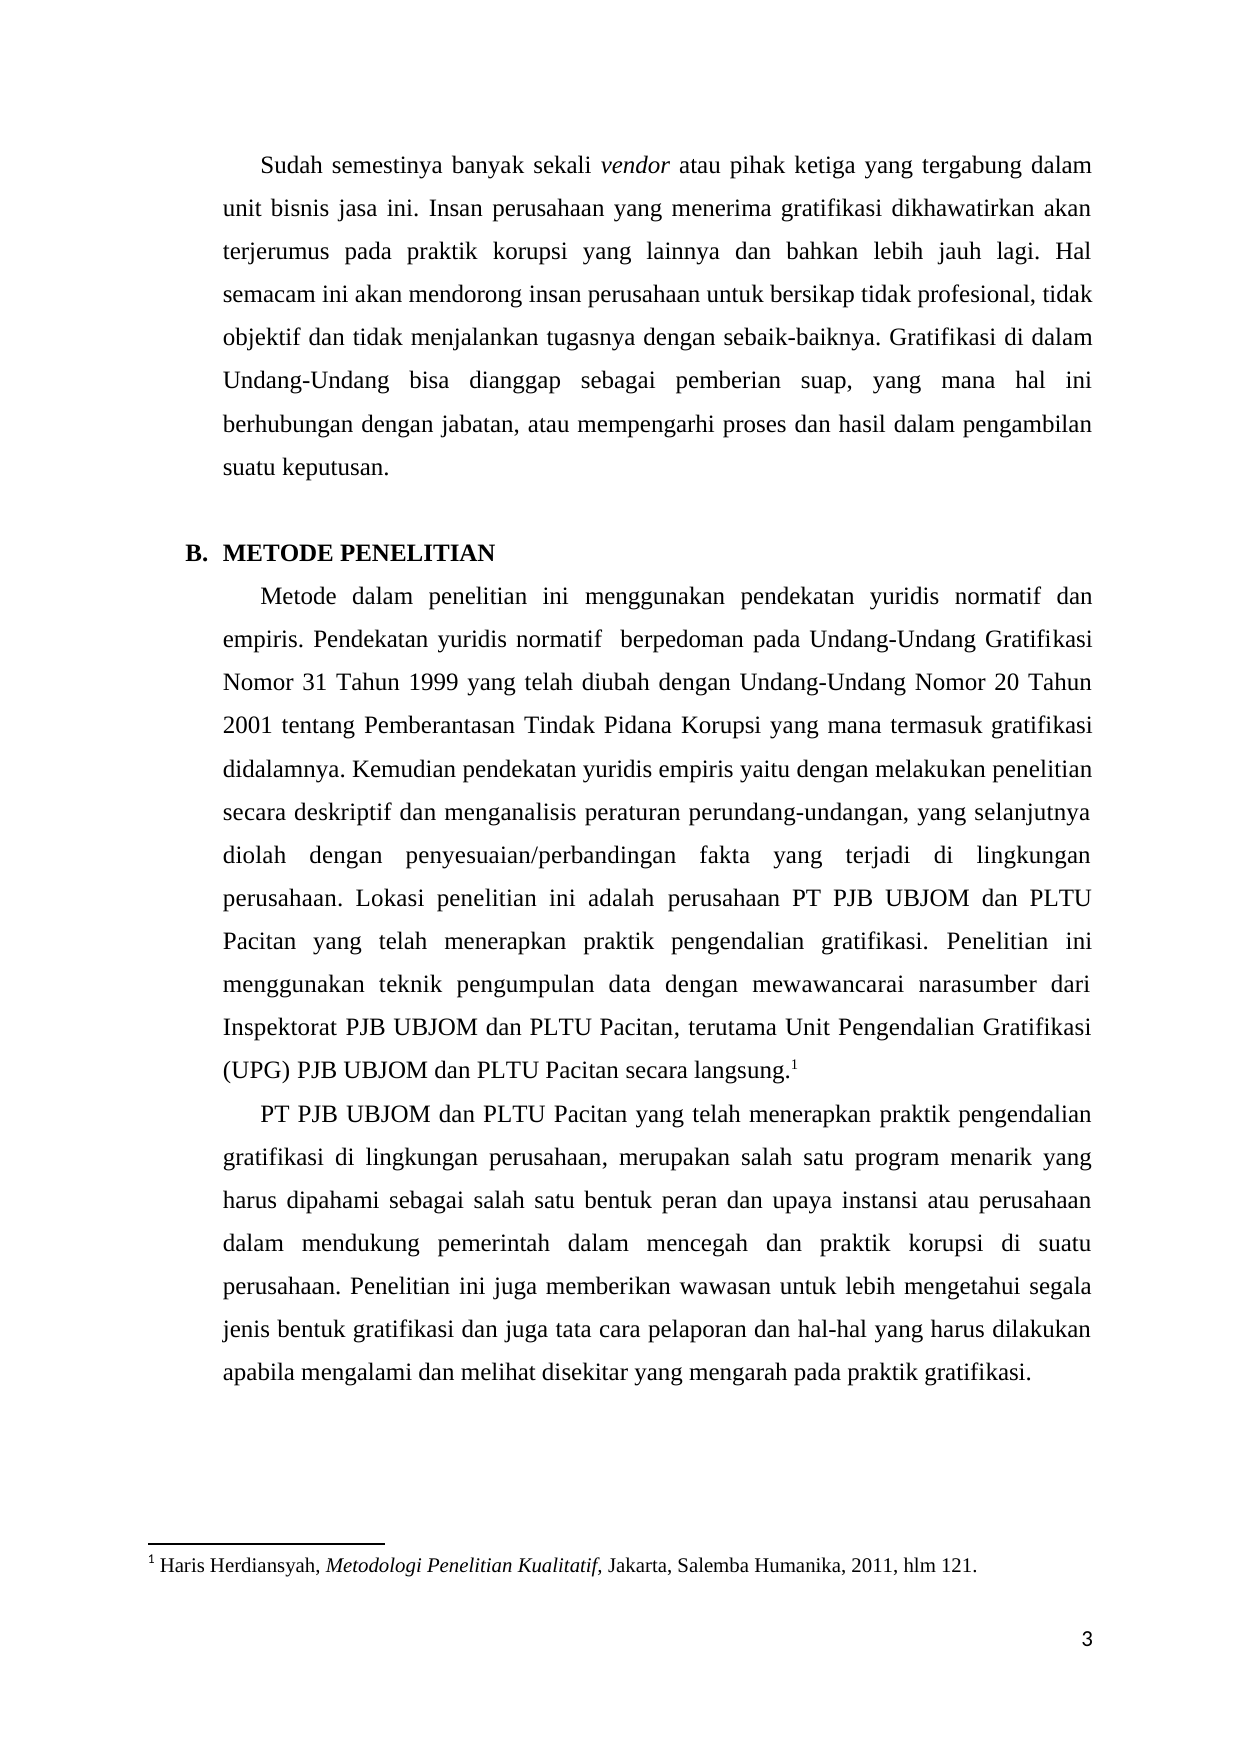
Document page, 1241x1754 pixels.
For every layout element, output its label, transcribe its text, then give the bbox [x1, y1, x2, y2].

text Sudah semestinya banyak sekali vendor atau pihak ketiga yang tergabung dalam unit bisnis jasa ini. Insan perusahaan yang menerima gratifikasi dikhawatirkan akan terjerumus pada praktik korupsi yang lainnya dan bahkan lebih jauh lagi. Hal semacam ini akan mendorong insan perusahaan untuk bersikap tidak profesional, tidak objektif dan tidak menjalankan tugasnya dengan sebaik-baiknya. Gratifikasi di dalam Undang-Undang bisa dianggap sebagai pemberian suap, yang mana hal ini berhubungan dengan jabatan, atau mempengarhi proses dan hasil dalam pengambilan suatu keputusan. [223, 150, 1092, 481]
text Metode dalam penelitian ini menggunakan pendekatan yuridis normatif dan empiris. Pendekatan yuridis normatif berpedoman pada Undang-Undang Gratifikasi Nomor 31 Tahun 1999 yang telah diubah dengan Undang-Undang Nomor 20 Tahun 2001 tentang Pemberantasan Tindak Pidana Korupsi yang mana termasuk gratifikasi didalamnya. Kemudian pendekatan yuridis empiris yaitu dengan melakukan penelitian secara deskriptif dan menganalisis peraturan perundang-undangan, yang selanjutnya diolah dengan penyesuaian/perbandingan fakta yang terjadi di lingkungan perusahaan. Lokasi penelitian ini adalah perusahaan PT PJB UBJOM dan PLTU Pacitan yang telah menerapkan praktik pengendalian gratifikasi. Penelitian ini menggunakan teknik pengumpulan data dengan mewawancarai narasumber dari Inspektorat PJB UBJOM dan PLTU Pacitan, terutama Unit Pengendalian Gratifikasi (UPG) PJB UBJOM dan PLTU Pacitan secara langsung. [223, 581, 1092, 1084]
text PT PJB UBJOM dan PLTU Pacitan yang telah menerapkan praktik pengendalian gratifikasi di lingkungan perusahaan, merupakan salah satu program menarik yang harus dipahami sebagai salah satu bentuk peran dan upaya instansi atau perusahaan dalam mendukung pemerintah dalam mencegah dan praktik korupsi di suatu perusahaan. Penelitian ini juga memberikan wawasan untuk lebih mengetahui segala jenis bentuk gratifikasi dan juga tata cara pelaporan dan hal-hal yang harus dilakukan apabila mengalami dan melihat disekitar yang mengarah pada praktik gratifikasi. [223, 1099, 1092, 1386]
list METODE PENELITIAN [185, 538, 1092, 567]
